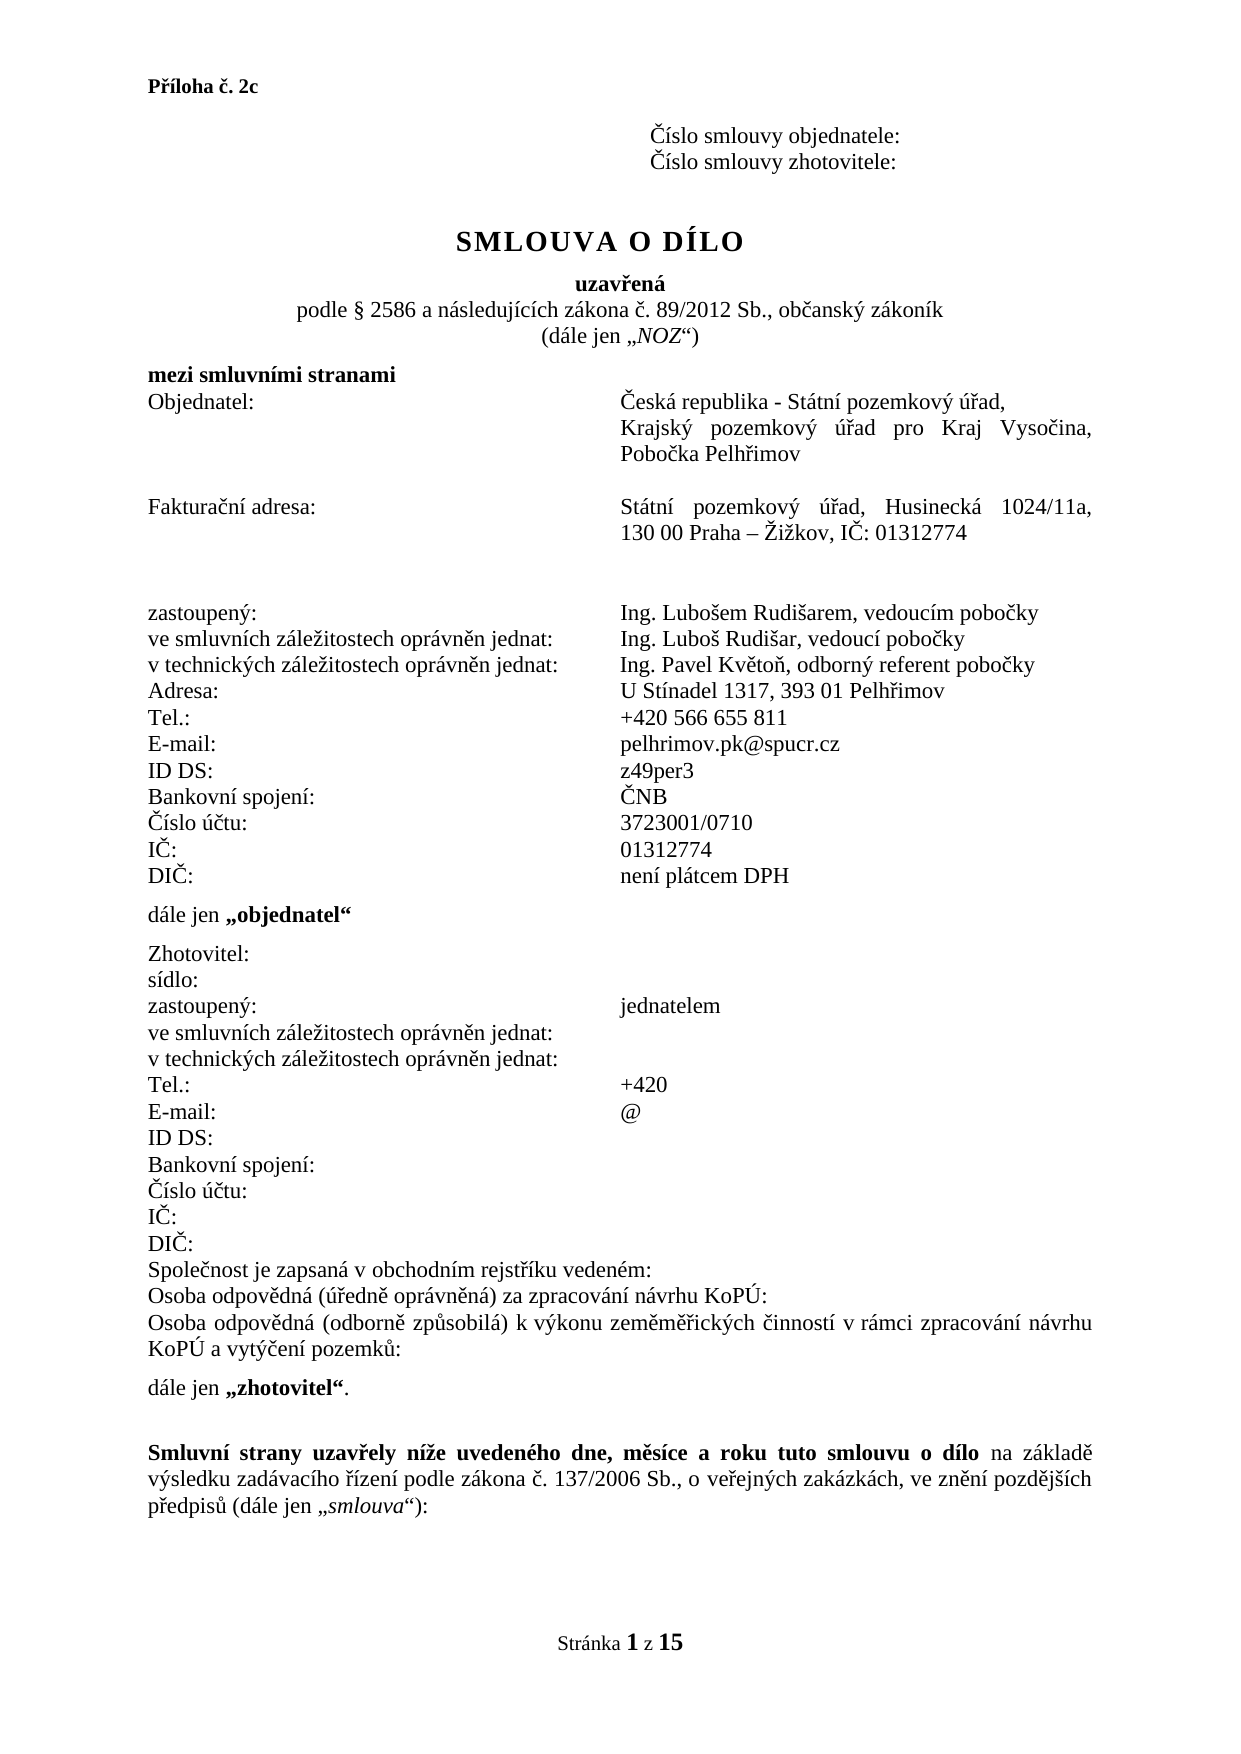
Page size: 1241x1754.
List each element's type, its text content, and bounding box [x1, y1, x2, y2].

text Adresa: U Stínadel 1317, 393 01 Pelhřimov [148, 678, 1092, 704]
text IČ: [148, 1203, 1092, 1230]
text v technických záležitostech oprávněn jednat: Ing. Pavel Květoň, odborný referent pobočky [148, 651, 1092, 678]
text Bankovní spojení: [148, 1151, 1092, 1177]
text Objednatel: Česká republika - Státní pozemkový úřad, [148, 388, 1092, 414]
text ve smluvních záležitostech oprávněn jednat: Ing. Luboš Rudišar, vedoucí pobočky [148, 625, 1092, 651]
text Číslo smlouvy objednatele: [148, 122, 1092, 148]
text Tel.: +420 566 655 811 [148, 704, 1092, 730]
text Číslo účtu: 3723001/0710 [148, 809, 1092, 836]
text Zhotovitel: [148, 940, 1092, 966]
text mezi smluvními stranami [148, 361, 1092, 388]
text Společnost je zapsaná v obchodním rejstříku vedeném: [148, 1256, 1092, 1282]
text DIČ: [148, 1230, 1092, 1256]
text IČ: 01312774 [148, 836, 1092, 862]
text dále jen „zhotovitel“. [148, 1374, 1092, 1400]
text ID DS: z49per3 [148, 757, 1092, 783]
text Osoba odpovědná (úředně oprávněná) za zpracování návrhu KoPÚ: [148, 1282, 1092, 1309]
text ve smluvních záležitostech oprávněn jednat: [148, 1019, 1092, 1045]
text sídlo: [148, 966, 1092, 992]
text Smluvní strany uzavřely níže uvedeného dne, měsíce a roku tuto smlouvu o dílo na základě výsledku zadávacího řízení podle zákona č. 137/2006 Sb., o veřejných zakázkách, ve znění pozdějších předpisů (dále jen „smlouva“): [148, 1439, 1092, 1518]
text SMLOUVA O DÍLO [148, 224, 1092, 257]
text uzavřená [148, 270, 1092, 296]
text Fakturační adresa: Státní pozemkový úřad, Husinecká 1024/11a, 130 00 Praha – Žižkov, IČ: 01312774 [148, 493, 1092, 546]
text DIČ: není plátcem DPH [148, 862, 1092, 888]
text ID DS: [148, 1124, 1092, 1151]
text E-mail: @ [148, 1098, 1092, 1124]
text (dále jen „NOZ“) [148, 322, 1092, 349]
text v technických záležitostech oprávněn jednat: [148, 1045, 1092, 1072]
text Krajský pozemkový úřad pro Kraj Vysočina, Pobočka Pelhřimov [148, 414, 1092, 467]
text E-mail: pelhrimov.pk@spucr.cz [148, 730, 1092, 757]
text dále jen „objednatel“ [148, 901, 1092, 927]
text Bankovní spojení: ČNB [148, 783, 1092, 809]
text Tel.: +420 [148, 1072, 1092, 1098]
text zastoupený: Ing. Lubošem Rudišarem, vedoucím pobočky [148, 598, 1092, 625]
text podle § 2586 a následujících zákona č. 89/2012 Sb., občanský zákoník [148, 296, 1092, 322]
text Číslo smlouvy zhotovitele: [148, 148, 1092, 175]
text Číslo účtu: [148, 1177, 1092, 1203]
text zastoupený: jednatelem [148, 992, 1092, 1019]
text Osoba odpovědná (odborně způsobilá) k výkonu zeměměřických činností v rámci zpracování návrhu KoPÚ a vytýčení pozemků: [148, 1309, 1092, 1361]
